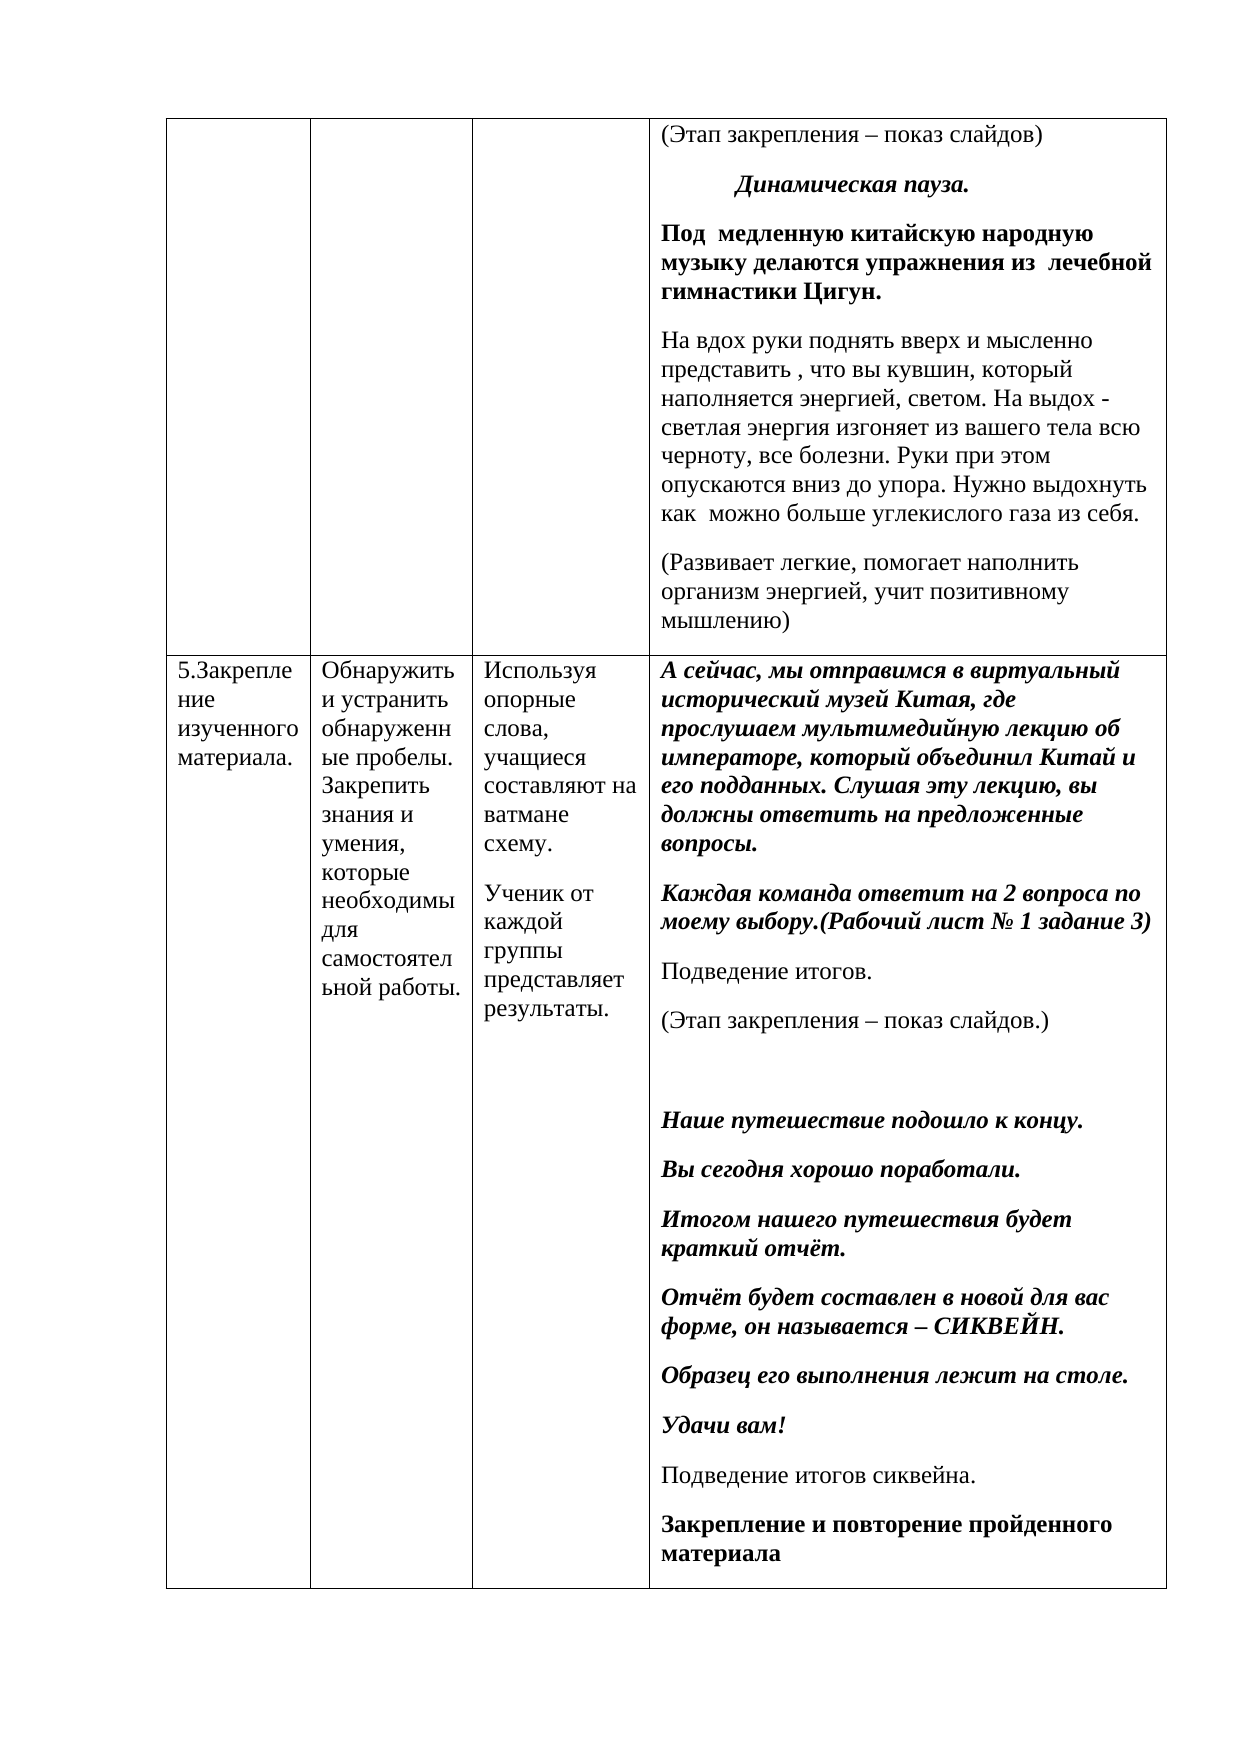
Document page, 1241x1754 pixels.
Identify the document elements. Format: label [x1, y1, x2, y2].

table_cell [167, 656, 310, 1588]
table_cell [473, 656, 649, 1588]
table_cell [473, 119, 649, 654]
table_cell [311, 656, 472, 1588]
table_cell [311, 119, 472, 654]
table_cell [650, 656, 1166, 1588]
table_cell [650, 119, 1166, 654]
table_cell [167, 119, 310, 654]
